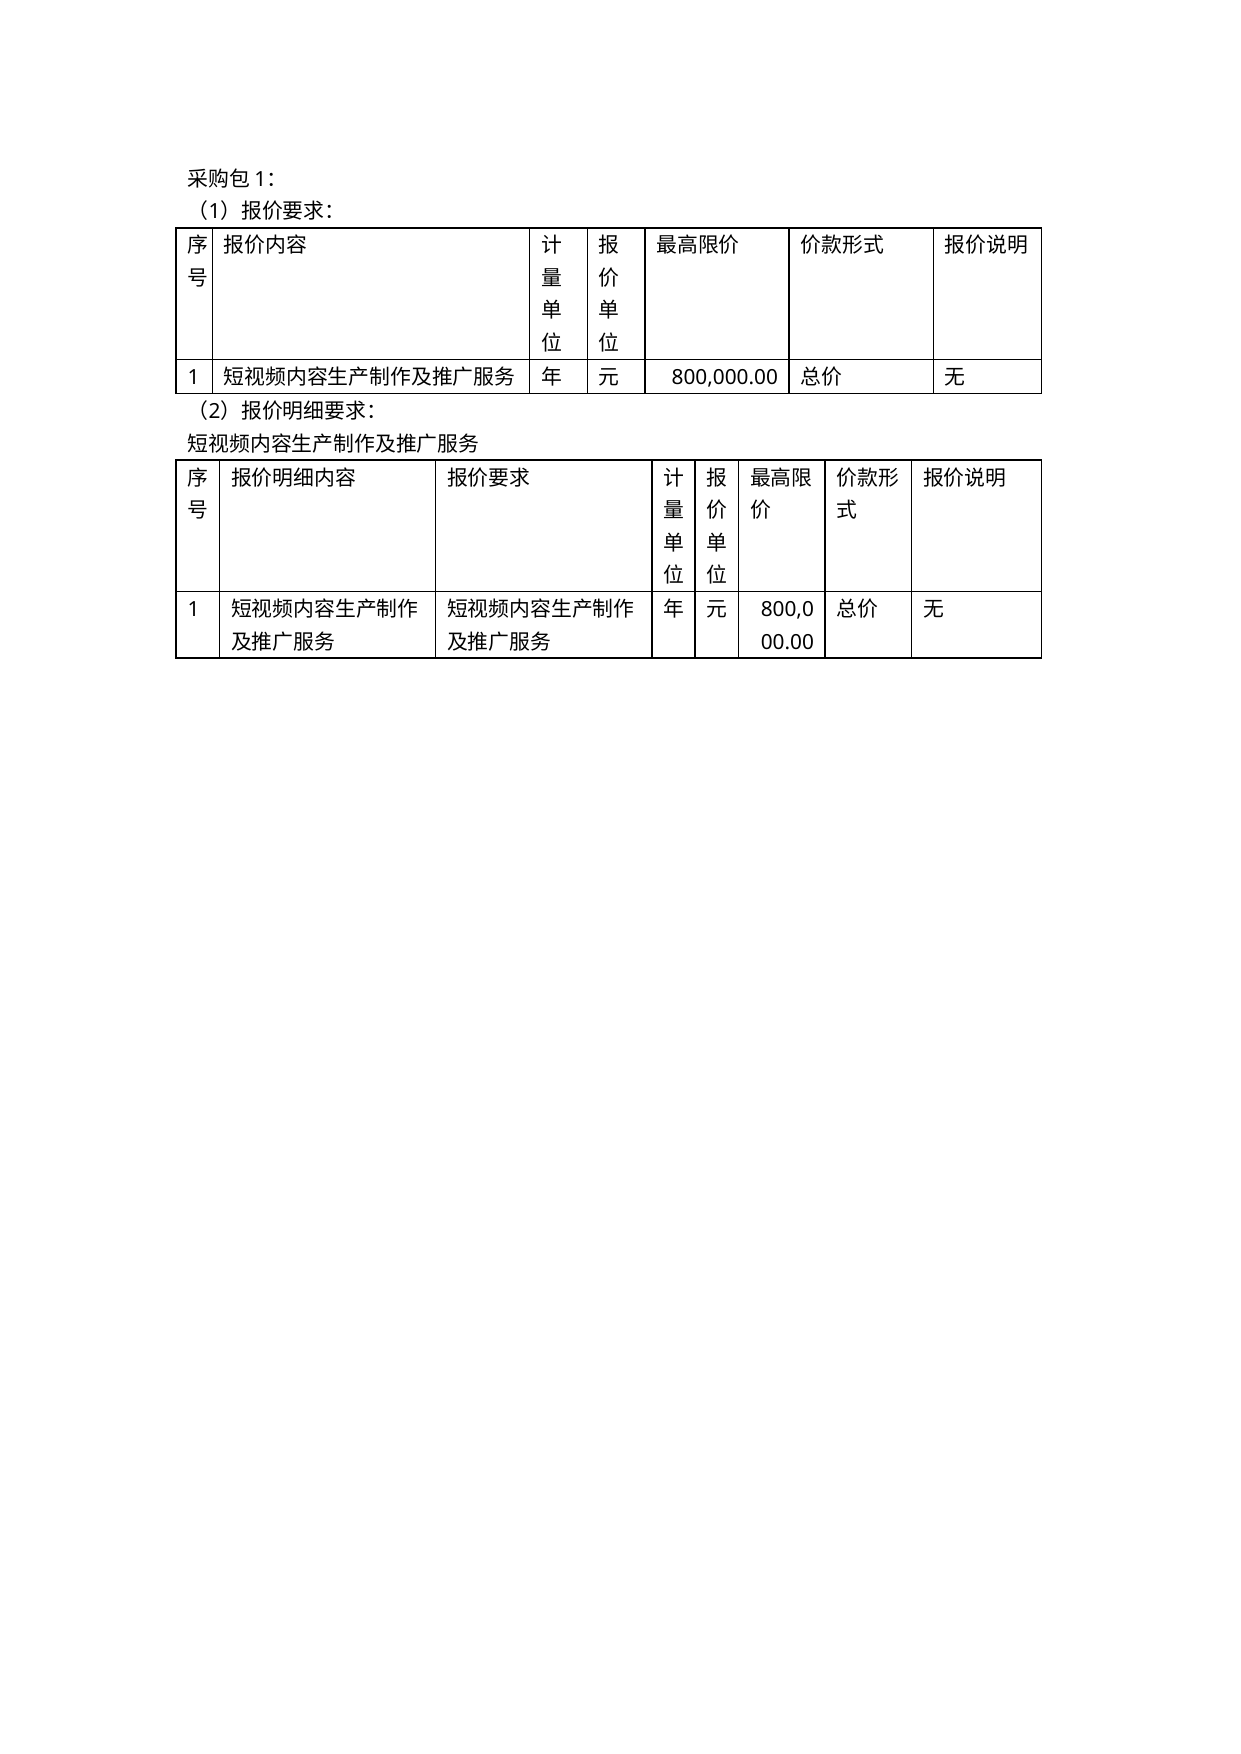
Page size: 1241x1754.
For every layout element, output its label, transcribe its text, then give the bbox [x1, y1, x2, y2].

table_cell 1 [177, 592, 219, 657]
table_header 报价要求 [436, 461, 651, 591]
table_header 计量单位 [653, 461, 694, 591]
table_cell 总价 [790, 360, 933, 393]
table_header 报价内容 [213, 229, 529, 358]
table_header 计量单位 [530, 229, 587, 358]
table_header 报价说明 [934, 229, 1041, 358]
table_header 报价说明 [912, 461, 1041, 591]
table_cell 年 [653, 592, 694, 657]
text （2）报价明细要求： [187, 394, 1053, 427]
table_cell 短视频内容生产制作及推广服务 [220, 592, 435, 657]
text 采购包1： [187, 162, 1053, 194]
table_header 报价明细内容 [220, 461, 435, 591]
table_cell 1 [177, 360, 212, 393]
table_cell 无 [934, 360, 1041, 393]
table_header 价款形式 [826, 461, 911, 591]
table_cell 元 [588, 360, 644, 393]
table_header 最高限价 [739, 461, 824, 591]
table_cell 元 [696, 592, 738, 657]
table_header 报价单位 [696, 461, 738, 591]
table_header 最高限价 [646, 229, 788, 358]
text （1）报价要求： [187, 194, 1053, 227]
text 短视频内容生产制作及推广服务 [187, 427, 1053, 459]
table_cell 无 [912, 592, 1041, 657]
table_cell 总价 [826, 592, 911, 657]
table_cell 800,000.00 [739, 592, 824, 657]
table_cell 800,000.00 [646, 360, 788, 393]
table_cell 短视频内容生产制作及推广服务 [436, 592, 651, 657]
table_header 序号 [177, 461, 219, 591]
table_cell 短视频内容生产制作及推广服务 [213, 360, 529, 393]
table_header 价款形式 [790, 229, 933, 358]
table_header 报价单位 [588, 229, 644, 358]
table_header 序号 [177, 229, 212, 358]
table_cell 年 [530, 360, 587, 393]
